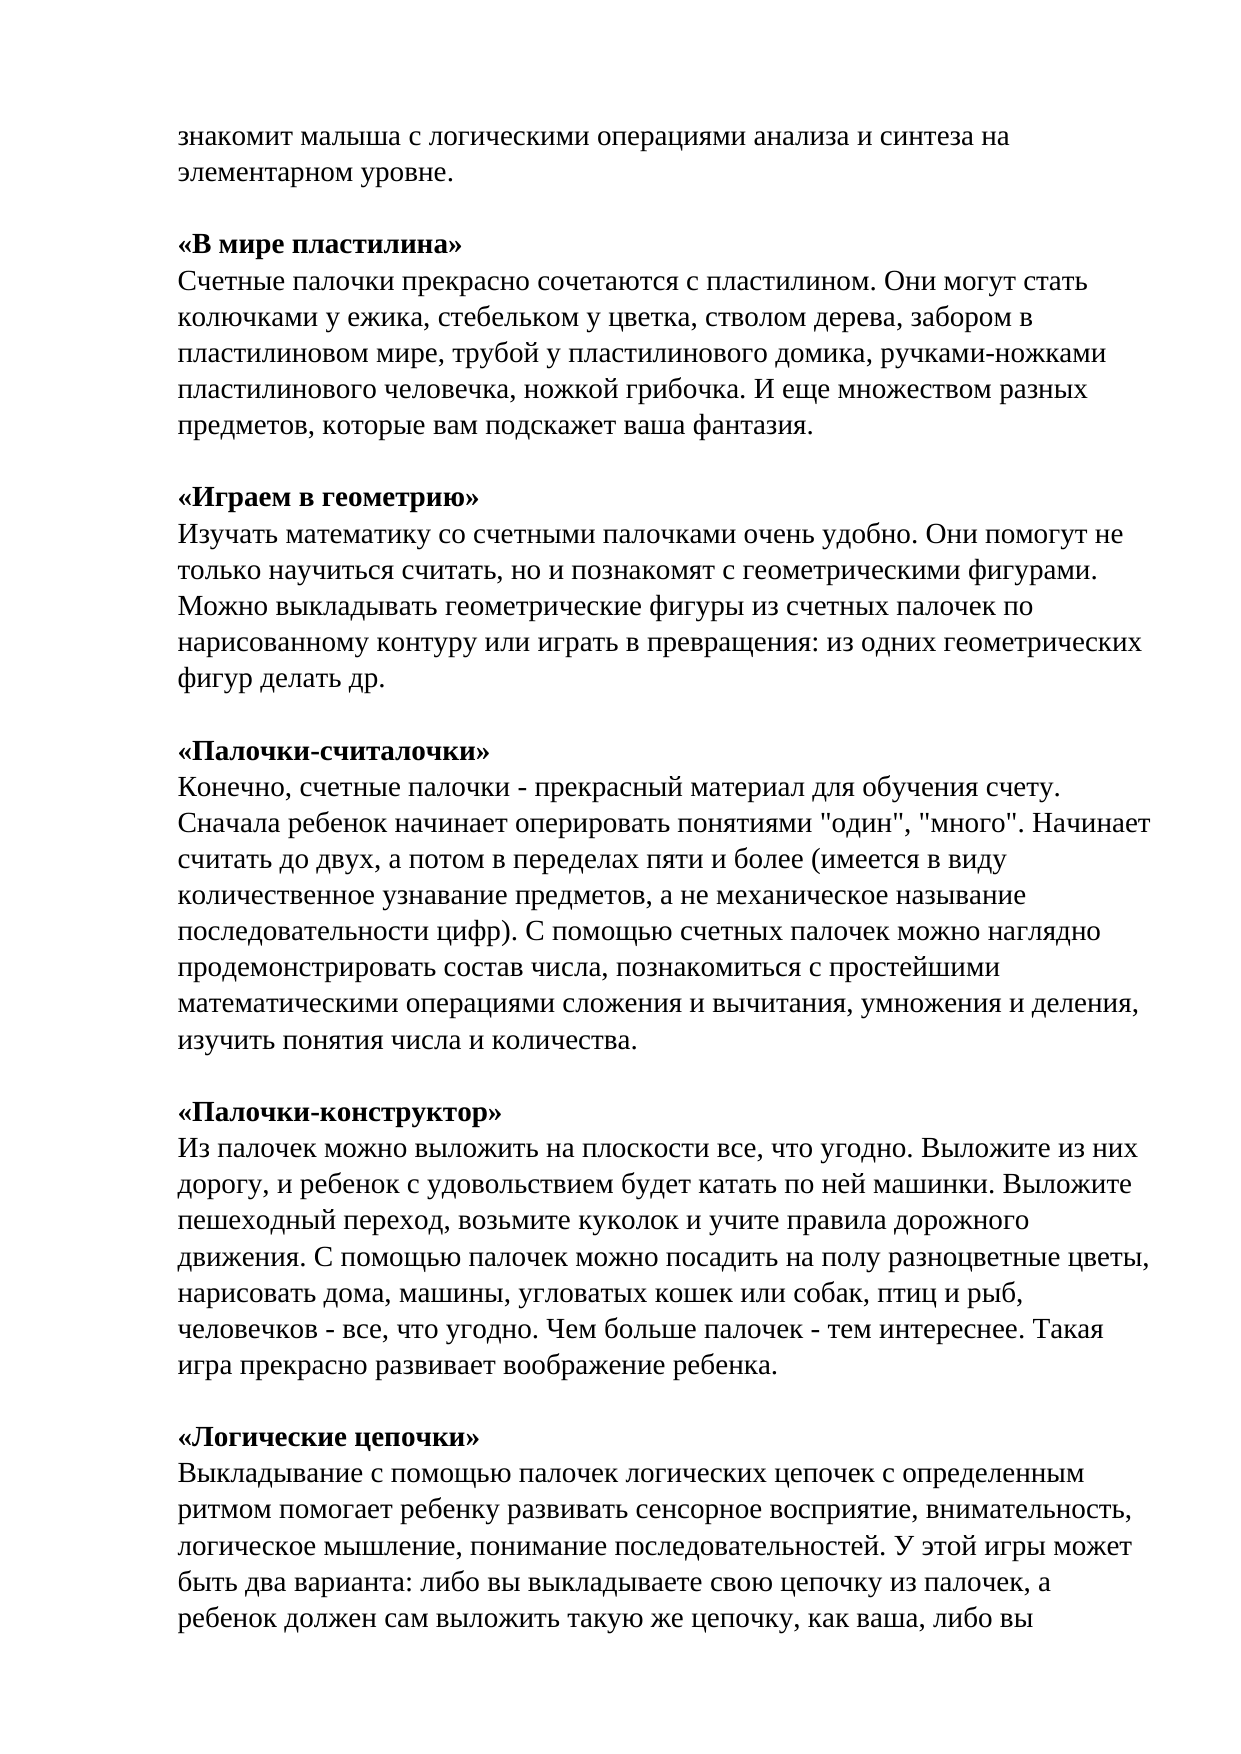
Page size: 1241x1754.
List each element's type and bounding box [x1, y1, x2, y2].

text [177, 118, 1152, 1634]
